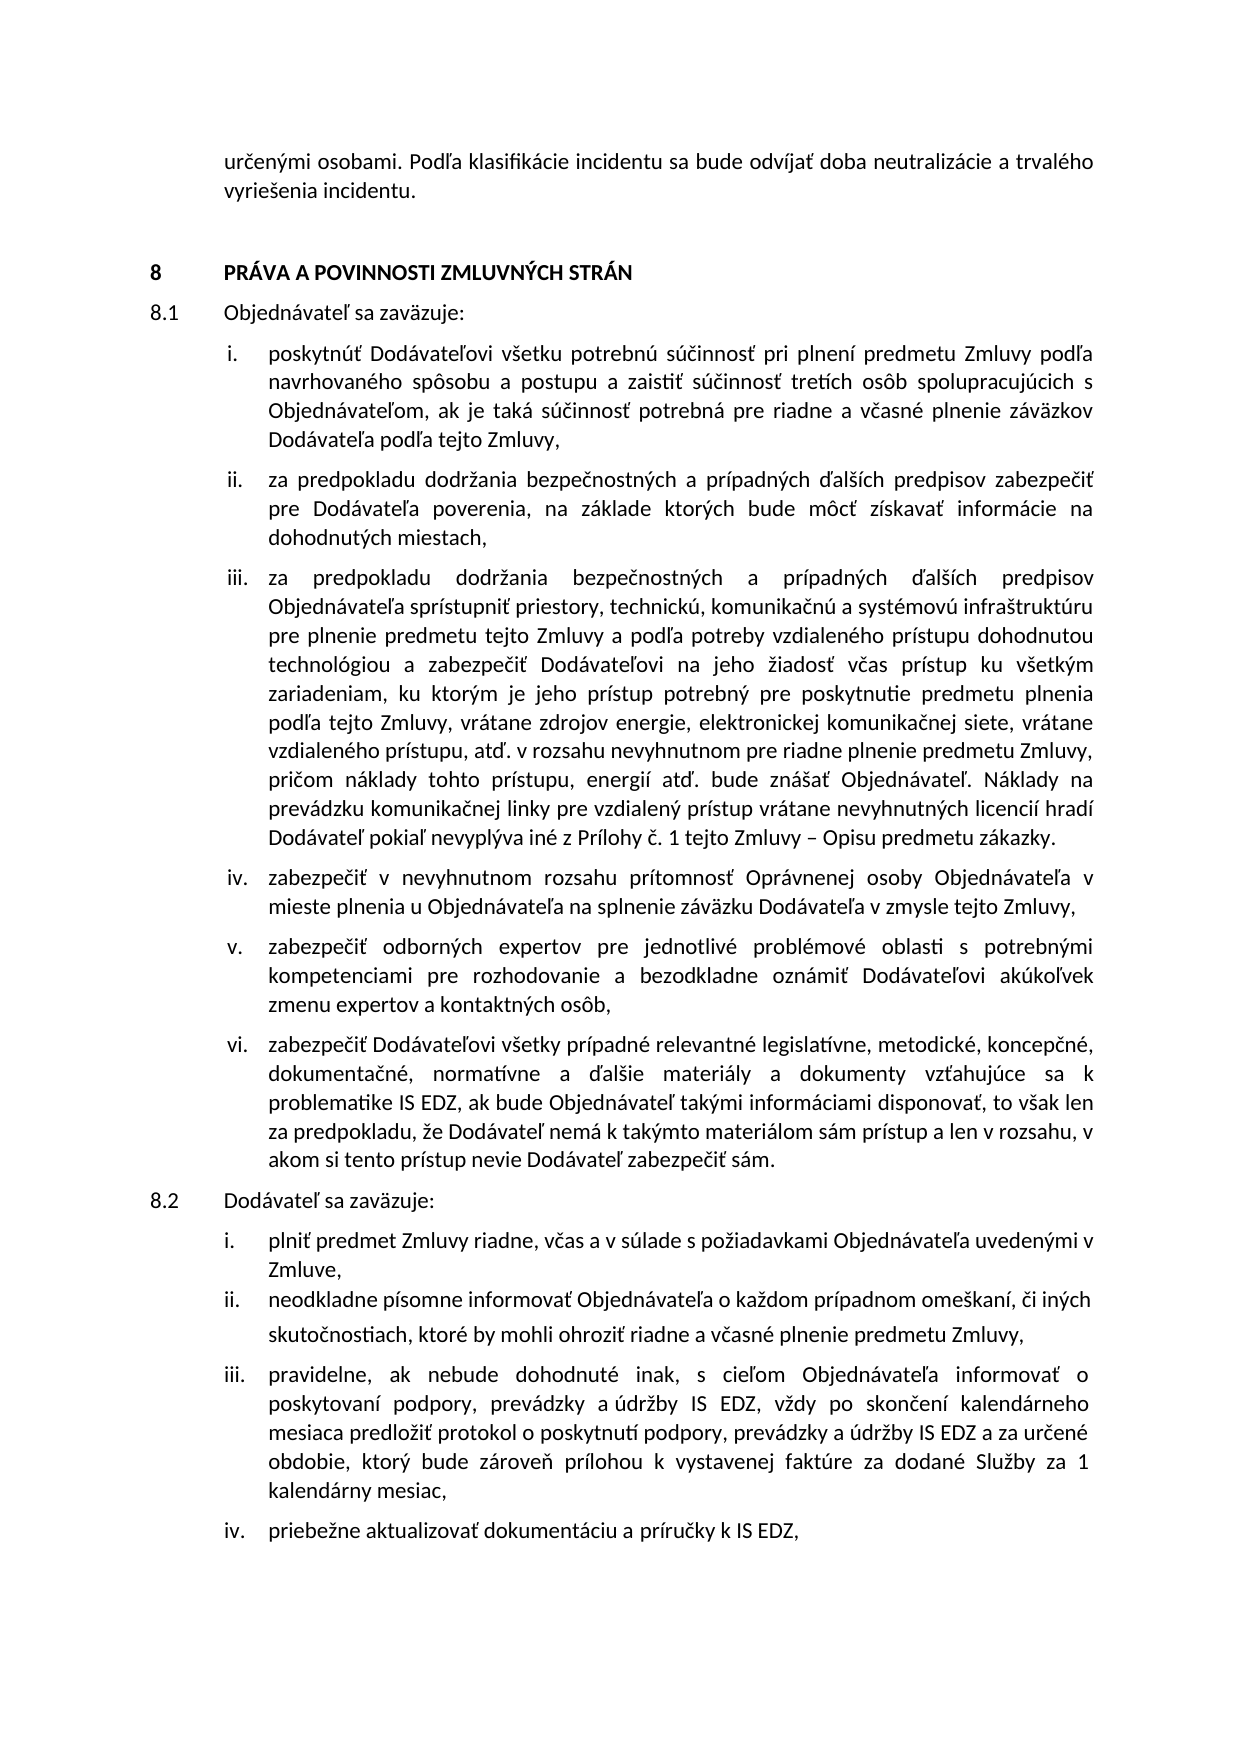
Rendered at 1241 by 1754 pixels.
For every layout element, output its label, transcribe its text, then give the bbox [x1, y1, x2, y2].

list pravidelne, ak nebude dohodnuté inak, s cieľom Objednávateľa informovať o poskytovaní podpory, prevádzky a údržby IS EDZ, vždy po skončení kalendárneho mesiaca predložiť protokol o poskytnutí podpory, prevádzky a údržby IS EDZ a za určené obdobie, ktorý bude zároveň prílohou k vystavenej faktúre za dodané Služby za 1 kalendárny mesiac, [224, 1360, 1090, 1504]
list poskytnúť Dodávateľovi všetku potrebnú súčinnosť pri plnení predmetu Zmluvy podľa navrhovaného spôsobu a postupu a zaistiť súčinnosť tretích osôb spolupracujúcich s Objednávateľom, ak je taká súčinnosť potrebná pre riadne a včasné plnenie záväzkov Dodávateľa podľa tejto Zmluvy, [227, 339, 1095, 453]
text ii. neodkladne písomne informovať Objednávateľa o každom prípadnom omeškaní, či iných skutočnostiach, ktoré by mohli ohroziť riadne a včasné plnenie predmetu Zmluvy, [224, 1285, 1095, 1348]
text 8.2 Dodávateľ sa zaväzuje: [150, 1186, 1095, 1214]
text i. plniť predmet Zmluvy riadne, včas a v súlade s požiadavkami Objednávateľa uvedenými v Zmluve, [224, 1226, 1095, 1283]
text 8.1 Objednávateľ sa zaväzuje: [150, 298, 1095, 326]
list za predpokladu dodržania bezpečnostných a prípadných ďalších predpisov zabezpečiť pre Dodávateľa poverenia, na základe ktorých bude môcť získavať informácie na dohodnutých miestach, [227, 465, 1095, 551]
list zabezpečiť v nevyhnutnom rozsahu prítomnosť Oprávnenej osoby Objednávateľa v mieste plnenia u Objednávateľa na splnenie záväzku Dodávateľa v zmysle tejto Zmluvy, [227, 863, 1095, 920]
list priebežne aktualizovať dokumentáciu a príručky k IS EDZ, [224, 1516, 1090, 1544]
list zabezpečiť Dodávateľovi všetky prípadné relevantné legislatívne, metodické, koncepčné, dokumentačné, normatívne a ďalšie materiály a dokumenty vzťahujúce sa k problematike IS EDZ, ak bude Objednávateľ takými informáciami disponovať, to však len za predpokladu, že Dodávateľ nemá k takýmto materiálom sám prístup a len v rozsahu, v akom si tento prístup nevie Dodávateľ zabezpečiť sám. [227, 1030, 1095, 1174]
subtitle 8 PRÁVA A POVINNOSTI ZMLUVNÝCH STRÁN [150, 258, 1095, 286]
list zabezpečiť odborných expertov pre jednotlivé problémové oblasti s potrebnými kompetenciami pre rozhodovanie a bezodkladne oznámiť Dodávateľovi akúkoľvek zmenu expertov a kontaktných osôb, [227, 932, 1095, 1018]
list za predpokladu dodržania bezpečnostných a prípadných ďalších predpisov Objednávateľa sprístupniť priestory, technickú, komunikačnú a systémovú infraštruktúru pre plnenie predmetu tejto Zmluvy a podľa potreby vzdialeného prístupu dohodnutou technológiou a zabezpečiť Dodávateľovi na jeho žiadosť včas prístup ku všetkým zariadeniam, ku ktorým je jeho prístup potrebný pre poskytnutie predmetu plnenia podľa tejto Zmluvy, vrátane zdrojov energie, elektronickej komunikačnej siete, vrátane vzdialeného prístupu, atď. v rozsahu nevyhnutnom pre riadne plnenie predmetu Zmluvy, pričom náklady tohto prístupu, energií atď. bude znášať Objednávateľ. Náklady na prevádzku komunikačnej linky pre vzdialený prístup vrátane nevyhnutných licencií hradí Dodávateľ pokiaľ nevyplýva iné z Prílohy č. 1 tejto Zmluvy – Opisu predmetu zákazky. [227, 563, 1095, 851]
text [150, 147, 1095, 204]
